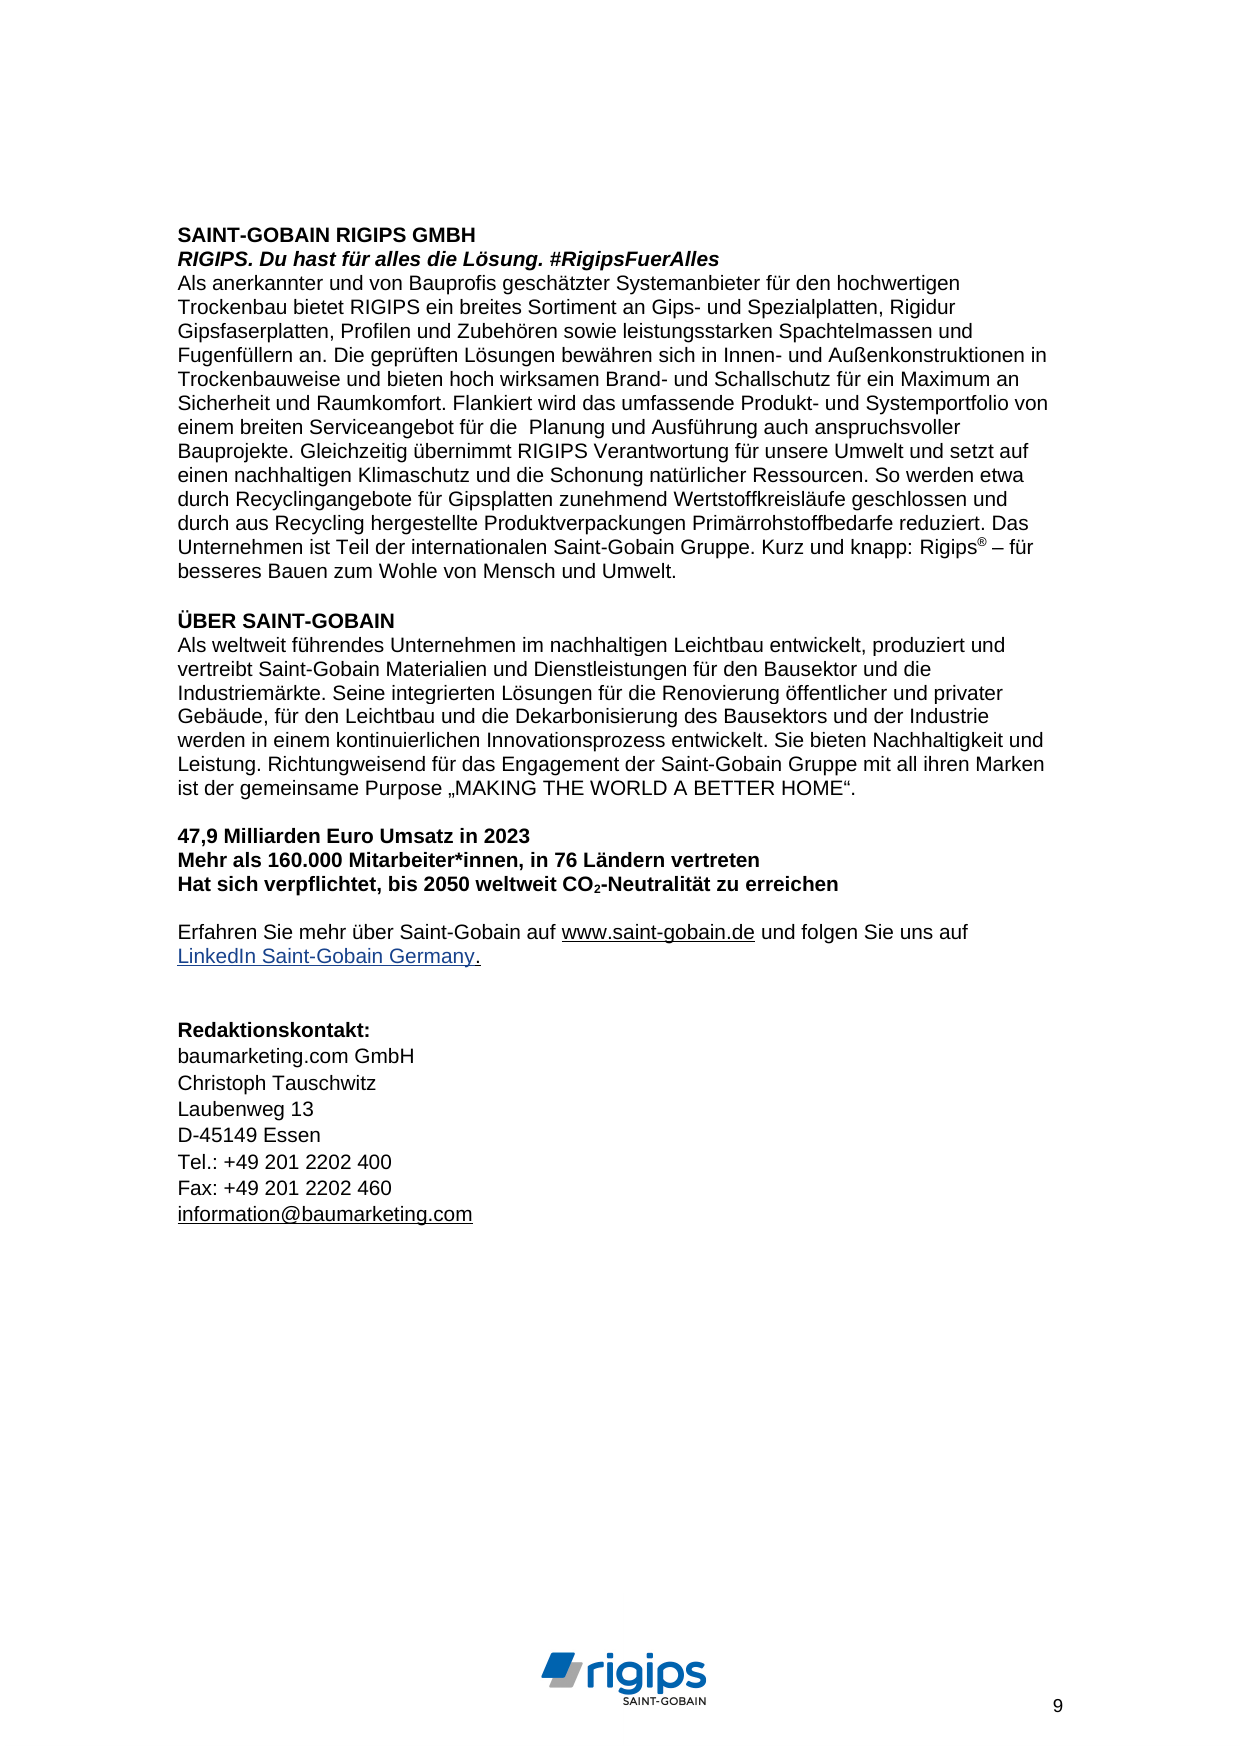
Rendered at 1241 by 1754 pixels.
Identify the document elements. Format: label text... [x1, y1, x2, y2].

text Als weltweit führendes Unternehmen im nachhaltigen Leichtbau entwickelt, produziert und vertreibt Saint-Gobain Materialien und Dienstleistungen für den Bausektor und die Industriemärkte. Seine integrierten Lösungen für die Renovierung öffentlicher und privater Gebäude, für den Leichtbau und die Dekarbonisierung des Bausektors und der Industrie werden in einem kontinuierlichen Innovationsprozess entwickelt. Sie bieten Nachhaltigkeit und Leistung. Richtungweisend für das Engagement der Saint-Gobain Gruppe mit all ihren Marken ist der gemeinsame Purpose „MAKING THE WORLD A BETTER HOME“. [177, 632, 1063, 800]
text ÜBER SAINT-GOBAIN [177, 608, 1063, 632]
text Erfahren Sie mehr über Saint-Gobain auf www.saint-gobain.de und folgen Sie uns auf LinkedIn Saint-Gobain Germany. [177, 896, 1063, 968]
picture [4, 1593, 1241, 1746]
table_header Redaktionskontakt: baumarketing.com GmbH Christoph Tauschwitz Laubenweg 13 D-45149 Essen Tel.: +49 201 2202 400 Fax: +49 201 2202 460 information@baumarketing.com [170, 1018, 628, 1258]
text SAINT-GOBAIN RIGIPS GMBH [177, 223, 1063, 247]
text Als anerkannter und von Bauprofis geschätzter Systemanbieter für den hochwertigen Trockenbau bietet RIGIPS ein breites Sortiment an Gips- und Spezialplatten, Rigidur Gipsfaserplatten, Profilen und Zubehören sowie leistungsstarken Spachtelmassen und Fugenfüllern an. Die geprüften Lösungen bewähren sich in Innen- und Außenkonstruktionen in Trockenbauweise und bieten hoch wirksamen Brand- und Schallschutz für ein Maximum an Sicherheit und Raumkomfort. Flankiert wird das umfassende Produkt- und Systemportfolio von einem breiten Serviceangebot für die Planung und Ausführung auch anspruchsvoller Bauprojekte. Gleichzeitig übernimmt RIGIPS Verantwortung für unsere Umwelt und setzt auf einen nachhaltigen Klimaschutz und die Schonung natürlicher Ressourcen. So werden etwa durch Recyclingangebote für Gipsplatten zunehmend Wertstoffkreisläufe geschlossen und durch aus Recycling hergestellte Produktverpackungen Primärrohstoffbedarfe reduziert. Das Unternehmen ist Teil der internationalen Saint-Gobain Gruppe. Kurz und knapp: Rigips – für besseres Bauen zum Wohle von Mensch und Umwelt. [177, 271, 1063, 583]
text 47,9 Milliarden Euro Umsatz in 2023 Mehr als 160.000 Mitarbeiter*innen, in 76 Ländern vertreten Hat sich verpflichtet, bis 2050 weltweit CO2-Neutralität zu erreichen [536, 824, 1063, 896]
text RIGIPS. Du hast für alles die Lösung. #RigipsFuerAlles [177, 247, 1063, 271]
